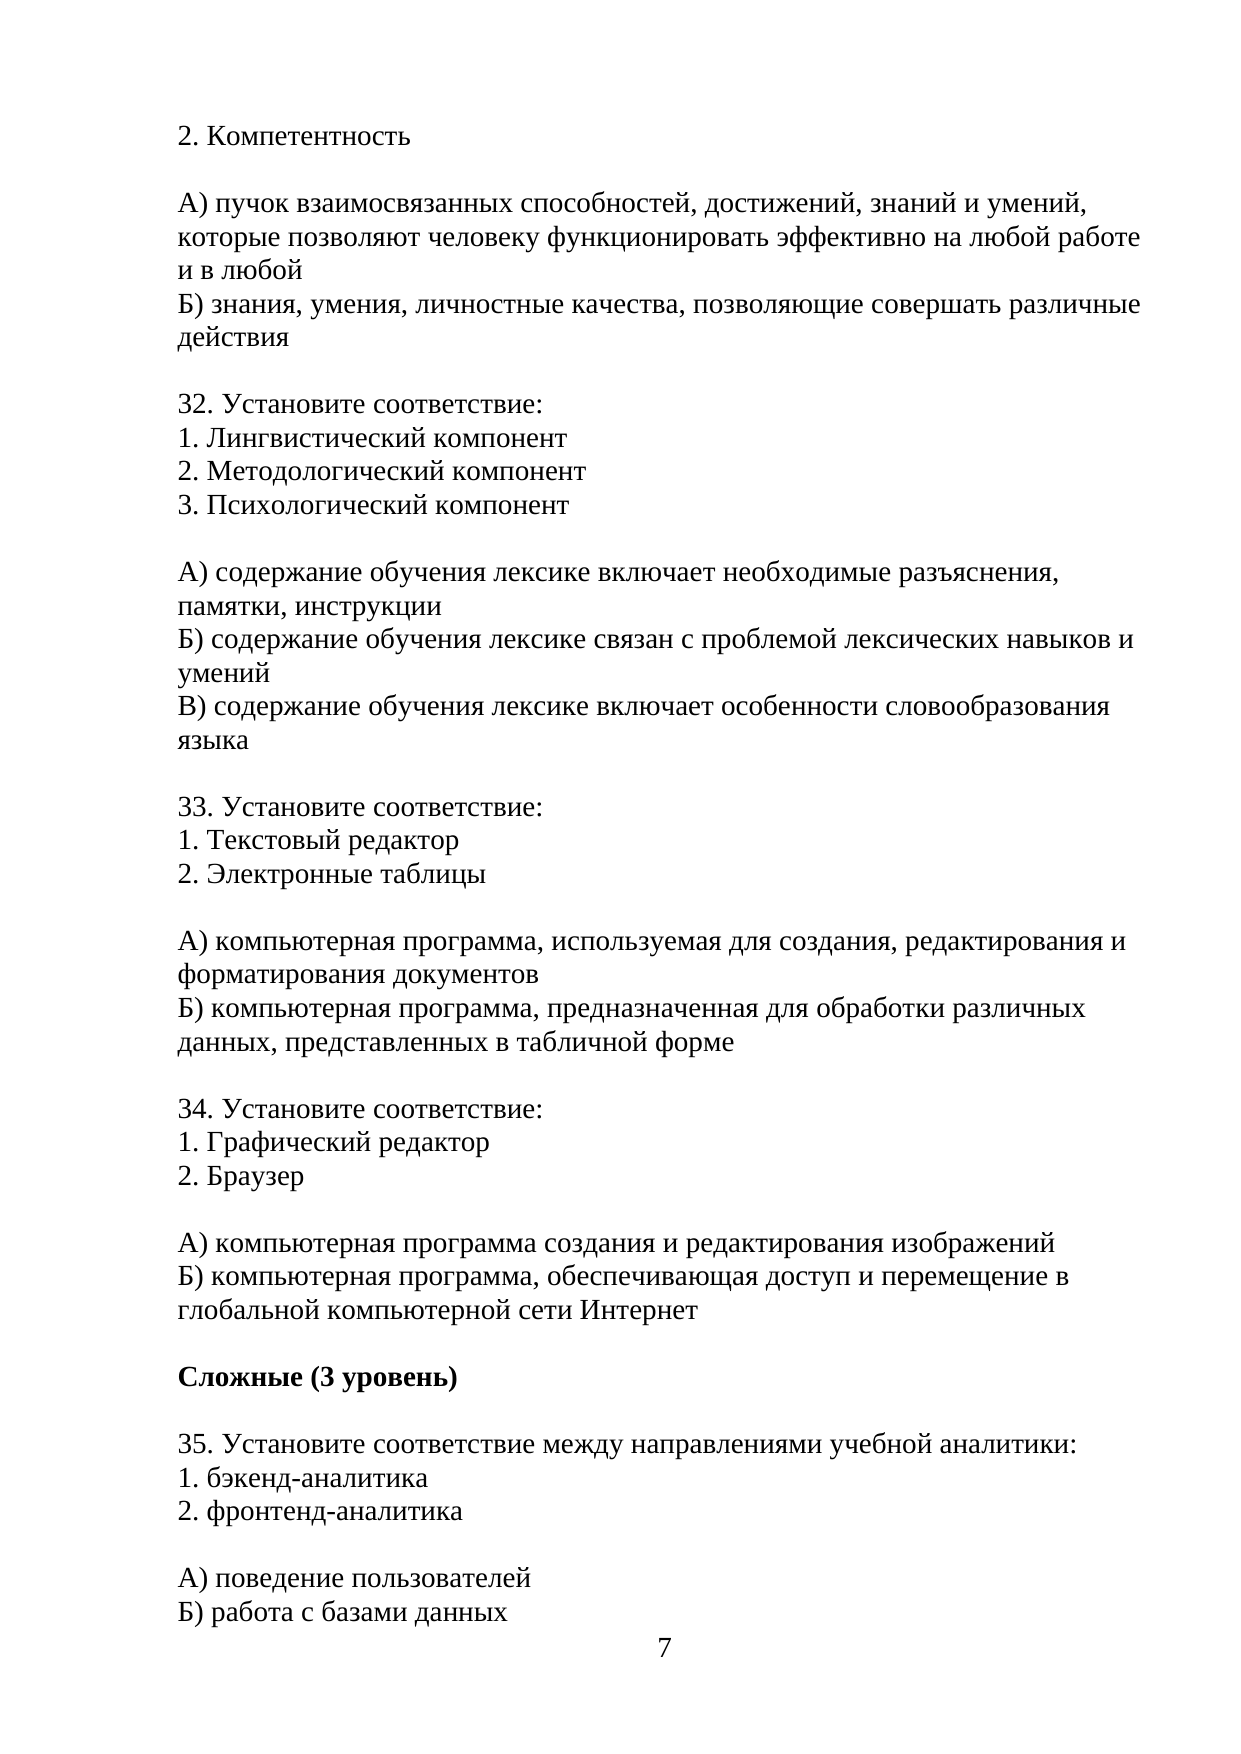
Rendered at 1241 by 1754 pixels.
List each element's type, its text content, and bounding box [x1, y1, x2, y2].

text А) содержание обучения лексике включает необходимые разъяснения, памятки, инструкции [177, 554, 1152, 621]
text В) содержание обучения лексике включает особенности словообразования языка [177, 688, 1152, 755]
text 35. Установите соответствие между направлениями учебной аналитики: [177, 1426, 1152, 1460]
text Б) работа с базами данных [177, 1594, 1152, 1627]
text 33. Установите соответствие: [177, 789, 1152, 822]
text Б) содержание обучения лексике связан с проблемой лексических навыков и умений [177, 621, 1152, 688]
text 34. Установите соответствие: [177, 1091, 1152, 1124]
text Сложные (3 уровень) [177, 1359, 1152, 1393]
text А) пучок взаимосвязанных способностей, достижений, знаний и умений, которые позволяют человеку функционировать эффективно на любой работе и в любой [177, 185, 1152, 286]
text Б) компьютерная программа, обеспечивающая доступ и перемещение в глобальной компьютерной сети Интернет [177, 1258, 1152, 1326]
text 2. Методологический компонент [177, 453, 1152, 487]
text 3. Психологический компонент [177, 487, 1152, 521]
text А) поведение пользователей [177, 1560, 1152, 1594]
text Б) знания, умения, личностные качества, позволяющие совершать различные действия [177, 286, 1152, 353]
text А) компьютерная программа, используемая для создания, редактирования и форматирования документов [177, 923, 1152, 990]
text 2. Компетентность [177, 118, 1152, 152]
text 1. Лингвистический компонент [177, 420, 1152, 453]
text 1. Текстовый редактор [177, 822, 1152, 856]
text 1. бэкенд-аналитика [177, 1460, 1152, 1493]
text Б) компьютерная программа, предназначенная для обработки различных данных, представленных в табличной форме [177, 990, 1152, 1057]
text 2. Электронные таблицы [177, 856, 1152, 889]
text 1. Графический редактор [177, 1124, 1152, 1158]
text 32. Установите соответствие: [177, 386, 1152, 420]
text 2. Браузер [177, 1158, 1152, 1191]
text 2. фронтенд-аналитика [177, 1493, 1152, 1527]
text А) компьютерная программа создания и редактирования изображений [177, 1225, 1152, 1258]
